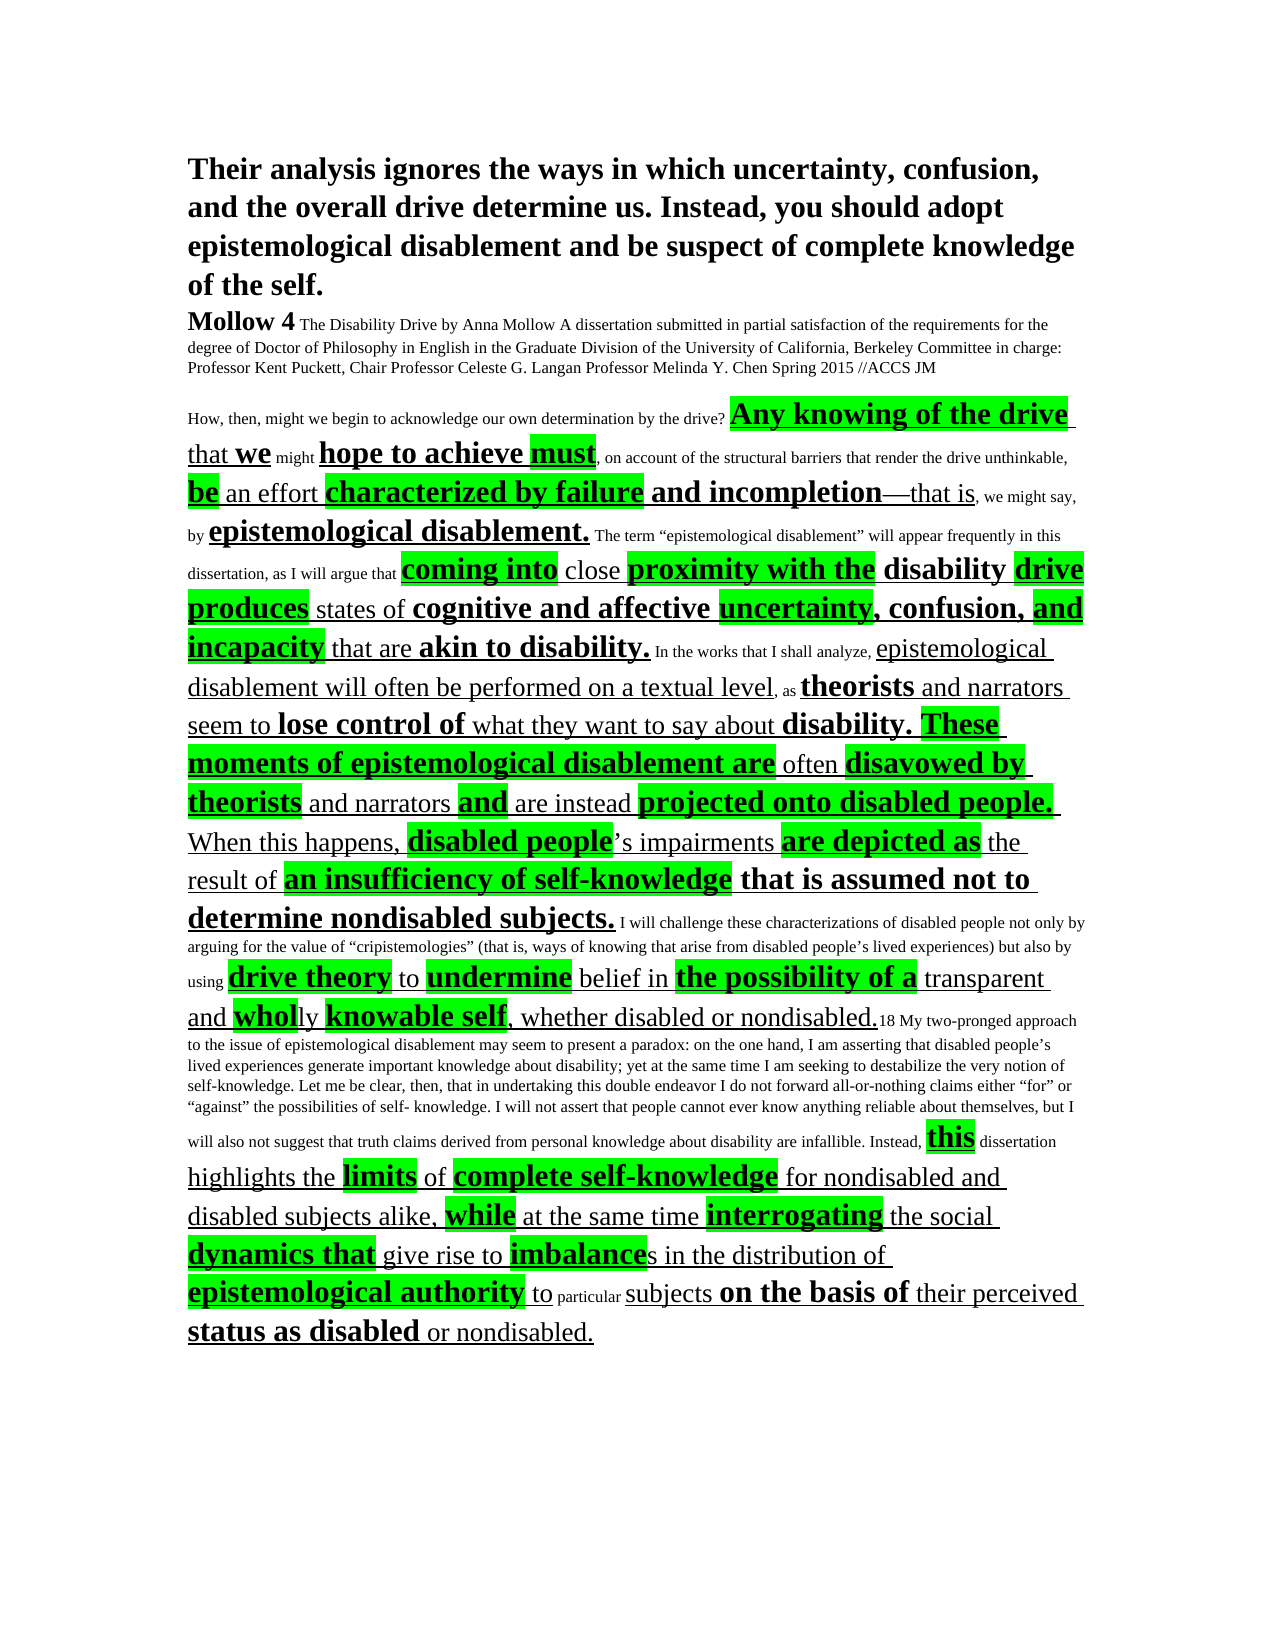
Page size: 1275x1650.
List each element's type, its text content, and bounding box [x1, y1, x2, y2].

text Mollow 4 The Disability Drive by Anna Mollow A dissertation submitted in partial satisfaction of the requirements for the degree of Doctor of Philosophy in English in the Graduate Division of the University of California, Berkeley Committee in charge: Professor Kent Puckett, Chair Professor Celeste G. Langan Professor Melinda Y. Chen Spring 2015 //ACCS JM [187, 305, 1087, 377]
text How, then, might we begin to acknowledge our own determination by the drive? Any knowing of the drive that we might hope to achieve must, on account of the structural barriers that render the drive unthinkable, be an effort characterized by failure and incompletion—that is, we might say, by epistemological disablement. The term “epistemological disablement” will appear frequently in this dissertation, as I will argue that coming into close proximity with the disability drive produces states of cognitive and affective uncertainty, confusion, and incapacity that are akin to disability. In the works that I shall analyze, epistemological disablement will often be performed on a textual level, as theorists and narrators seem to lose control of what they want to say about disability. These moments of epistemological disablement are often disavowed by theorists and narrators and are instead projected onto disabled people. When this happens, disabled people’s impairments are depicted as the result of an insufficiency of self-knowledge that is assumed not to determine nondisabled subjects. I will challenge these characterizations of disabled people not only by arguing for the value of “cripistemologies” (that is, ways of knowing that arise from disabled people’s lived experiences) but also by using drive theory to undermine belief in the possibility of a transparent and wholly knowable self, whether disabled or nondisabled.18 My two-pronged approach to the issue of epistemological disablement may seem to present a paradox: on the one hand, I am asserting that disabled people’s lived experiences generate important knowledge about disability; yet at the same time I am seeking to destabilize the very notion of self-knowledge. Let me be clear, then, that in undertaking this double endeavor I do not forward all-or-nothing claims either “for” or “against” the possibilities of self- knowledge. I will not assert that people cannot ever know anything reliable about themselves, but I will also not suggest that truth claims derived from personal knowledge about disability are infallible. Instead, this dissertation highlights the limits of complete self-knowledge for nondisabled and disabled subjects alike, while at the same time interrogating the social dynamics that give rise to imbalances in the distribution of epistemological authority to particular subjects on the basis of their perceived status as disabled or nondisabled. [187, 396, 1087, 1348]
subtitle Their analysis ignores the ways in which uncertainty, confusion, and the overall drive determine us. Instead, you should adopt epistemological disablement and be suspect of complete knowledge of the self. [187, 150, 1087, 302]
